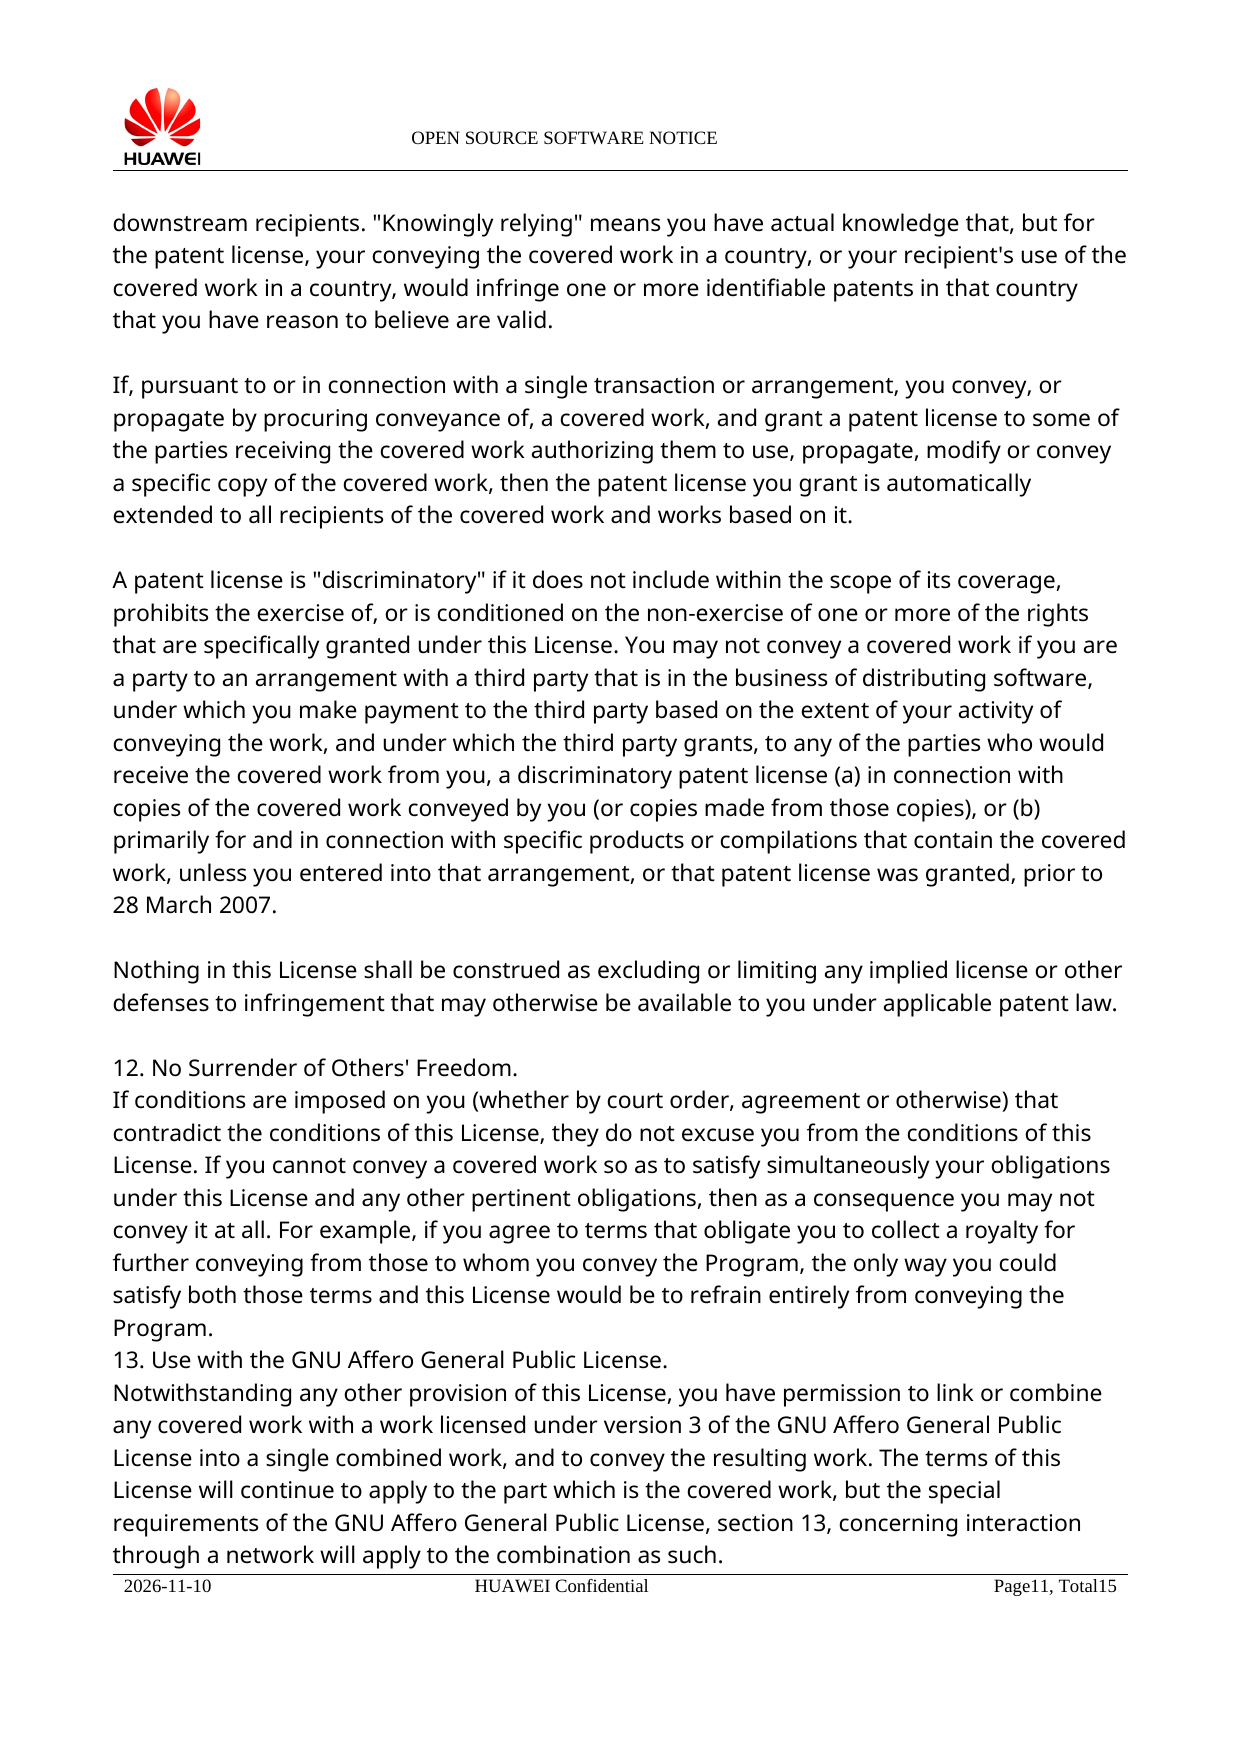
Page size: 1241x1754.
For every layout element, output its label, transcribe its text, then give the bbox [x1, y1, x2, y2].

text A patent license is "discriminatory" if it does not include within the scope of its coverage, prohibits the exercise of, or is conditioned on the non-exercise of one or more of the rights that are specifically granted under this License. You may not convey a covered work if you are a party to an arrangement with a third party that is in the business of distributing software, under which you make payment to the third party based on the extent of your activity of conveying the work, and under which the third party grants, to any of the parties who would receive the covered work from you, a discriminatory patent license (a) in connection with copies of the covered work conveyed by you (or copies made from those copies), or (b) primarily for and in connection with specific products or compilations that contain the covered work, unless you entered into that arrangement, or that patent license was granted, prior to 28 March 2007. [112, 564, 1128, 921]
text Nothing in this License shall be construed as excluding or limiting any implied license or other defenses to infringement that may otherwise be available to you under applicable patent law. [112, 954, 1128, 1019]
text 12. No Surrender of Others' Freedom. [112, 1051, 1128, 1084]
text Notwithstanding any other provision of this License, you have permission to link or combine any covered work with a work licensed under version 3 of the GNU Affero General Public License into a single combined work, and to convey the resulting work. The terms of this License will continue to apply to the part which is the covered work, but the special requirements of the GNU Affero General Public License, section 13, concerning interaction through a network will apply to the combination as such. [112, 1376, 1128, 1571]
text If, pursuant to or in connection with a single transaction or arrangement, you convey, or propagate by procuring conveyance of, a covered work, and grant a patent license to some of the parties receiving the covered work authorizing them to use, propagate, modify or convey a specific copy of the covered work, then the patent license you grant is automatically extended to all recipients of the covered work and works based on it. [112, 369, 1128, 531]
picture [124, 88, 201, 165]
text 13. Use with the GNU Affero General Public License. [112, 1344, 1128, 1376]
text If conditions are imposed on you (whether by court order, agreement or otherwise) that contradict the conditions of this License, they do not excuse you from the conditions of this License. If you cannot convey a covered work so as to satisfy simultaneously your obligations under this License and any other pertinent obligations, then as a consequence you may not convey it at all. For example, if you agree to terms that obligate you to collect a royalty for further conveying from those to whom you convey the Program, the only way you could satisfy both those terms and this License would be to refrain entirely from conveying the Program. [112, 1084, 1128, 1344]
